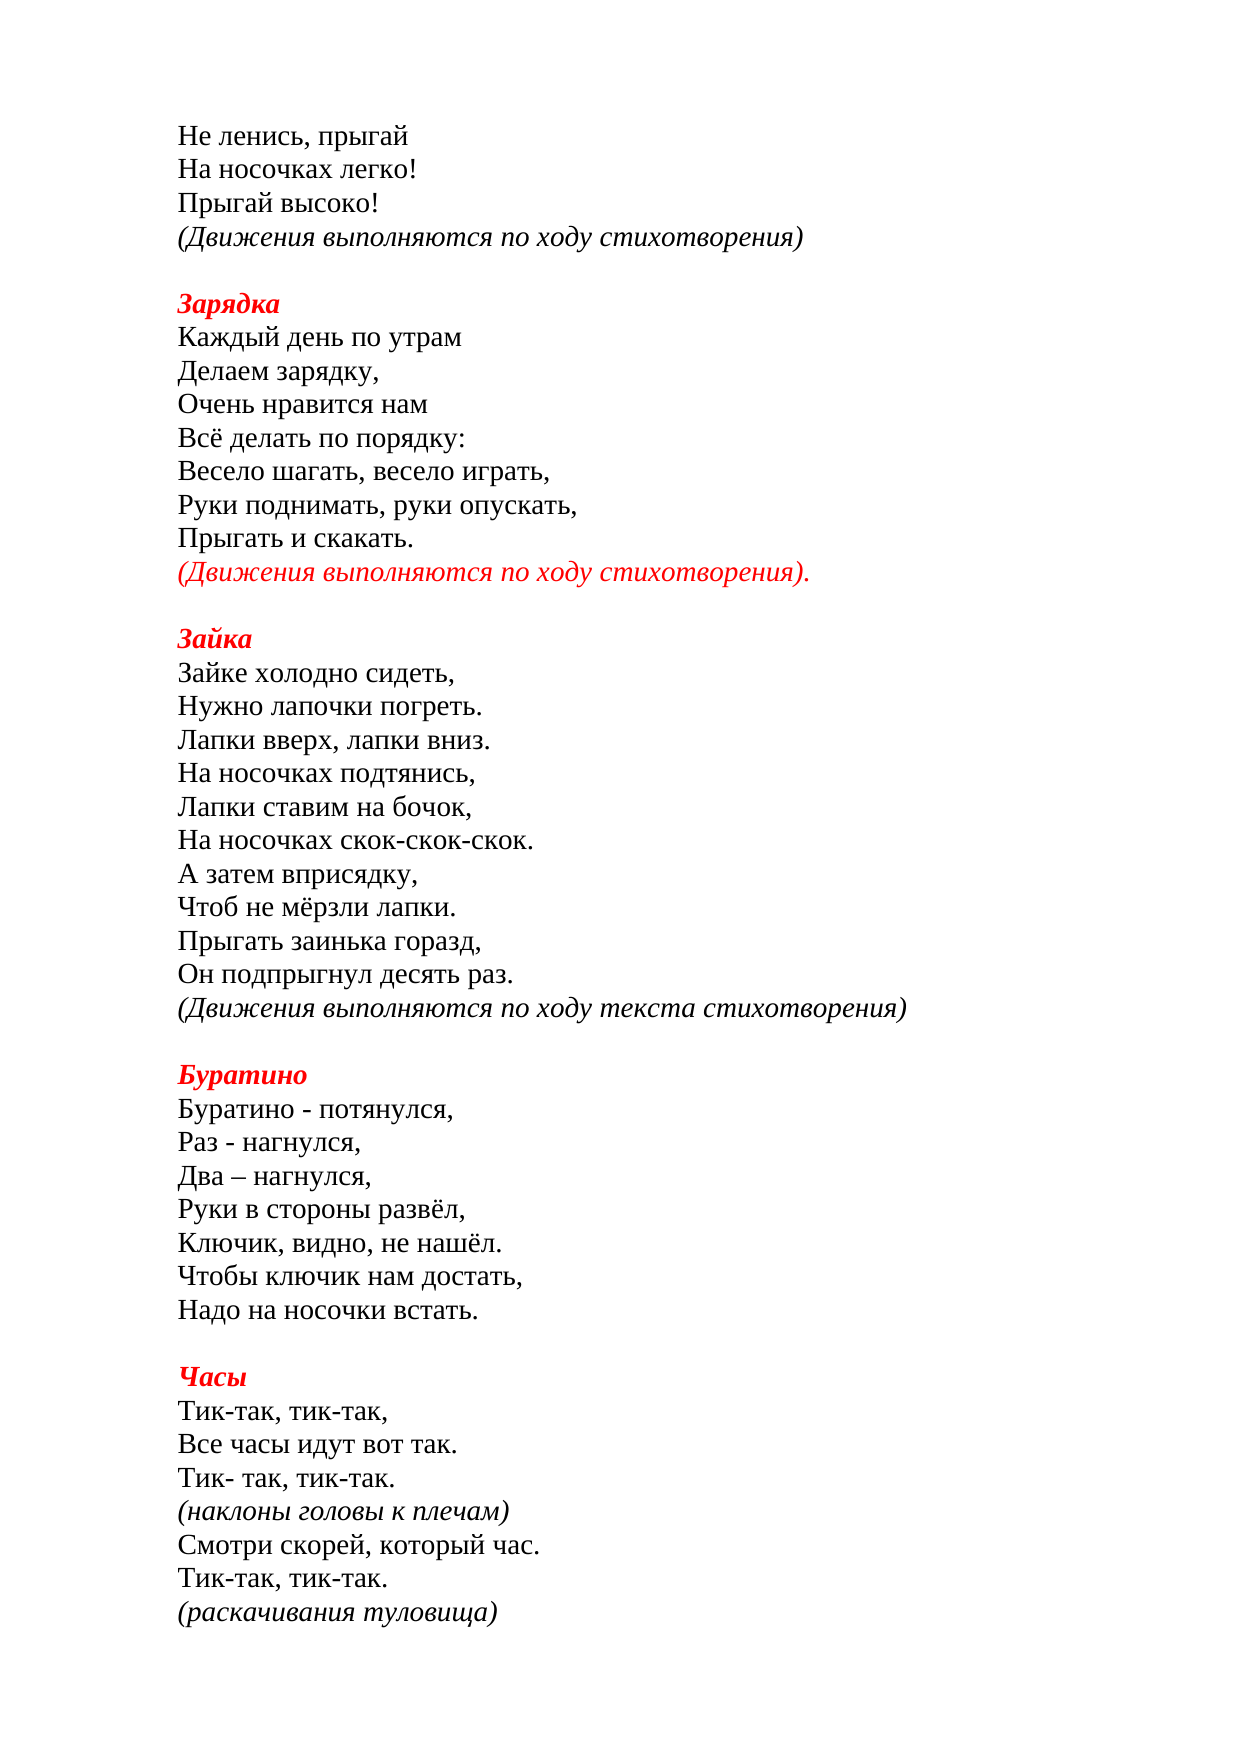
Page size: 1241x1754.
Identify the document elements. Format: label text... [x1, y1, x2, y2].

text Зайке холодно сидеть, [177, 655, 1152, 688]
text Часы [177, 1359, 1152, 1393]
text Прыгай высоко! [177, 185, 1152, 219]
text Руки поднимать, руки опускать, [177, 487, 1152, 521]
text Тик-так, тик-так. [177, 1560, 1152, 1594]
text Ключик, видно, не нашёл. [177, 1225, 1152, 1258]
text Раз - нагнулся, [177, 1124, 1152, 1158]
text Смотри скорей, который час. [177, 1527, 1152, 1560]
text Буратино - потянулся, [177, 1091, 1152, 1124]
text Прыгать и скакать. [177, 521, 1152, 554]
text Он подпрыгнул десять раз. [177, 957, 1152, 990]
text Буратино [177, 1057, 1152, 1091]
text На носочках легко! [177, 152, 1152, 185]
text (раскачивания туловища) [177, 1594, 1152, 1627]
text Не ленись, прыгай [177, 118, 1152, 152]
text Зайка [177, 621, 1152, 655]
text (Движения выполняются по ходу текста стихотворения) [177, 990, 1152, 1024]
text Всё делать по порядку: [177, 420, 1152, 453]
text А затем вприсядку, [177, 856, 1152, 889]
text Весело шагать, весело играть, [177, 453, 1152, 487]
text Каждый день по утрам [177, 319, 1152, 353]
text (Движения выполняются по ходу стихотворения) [177, 219, 1152, 252]
text (Движения выполняются по ходу стихотворения). [177, 554, 1152, 588]
text Все часы идут вот так. [177, 1426, 1152, 1460]
text Лапки ставим на бочок, [177, 789, 1152, 822]
text Нужно лапочки погреть. [177, 688, 1152, 722]
text Тик- так, тик-так. [177, 1460, 1152, 1493]
text На носочках скок-скок-скок. [177, 822, 1152, 856]
text Чтобы ключик нам достать, [177, 1258, 1152, 1292]
text Лапки вверх, лапки вниз. [177, 722, 1152, 755]
text Очень нравится нам [177, 386, 1152, 420]
text Руки в стороны развёл, [177, 1191, 1152, 1225]
text Тик-так, тик-так, [177, 1393, 1152, 1426]
text Надо на носочки встать. [177, 1292, 1152, 1326]
text Два – нагнулся, [177, 1158, 1152, 1191]
text Делаем зарядку, [177, 353, 1152, 386]
text Чтоб не мёрзли лапки. [177, 889, 1152, 923]
text (наклоны головы к плечам) [177, 1493, 1152, 1527]
text Прыгать заинька горазд, [177, 923, 1152, 957]
text На носочках подтянись, [177, 755, 1152, 789]
text Зарядка [177, 286, 1152, 319]
